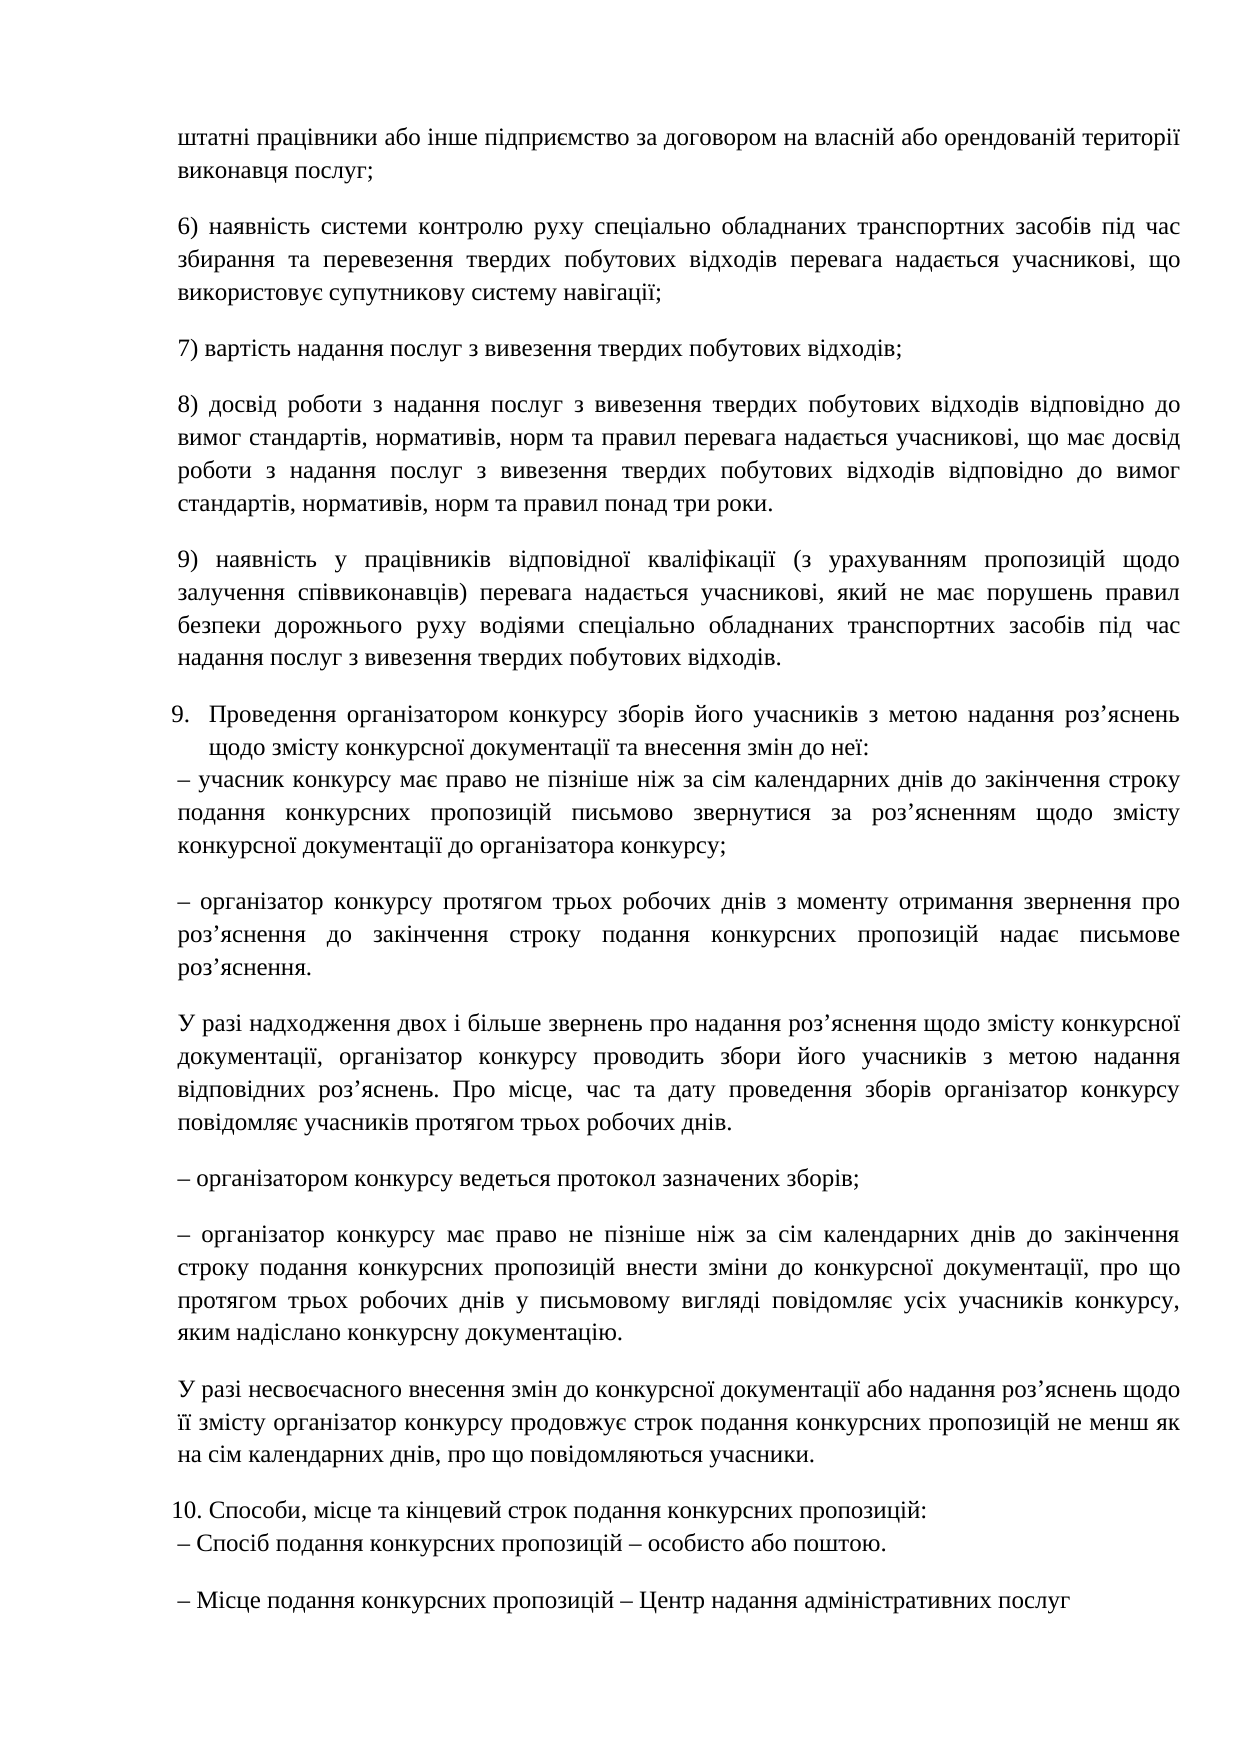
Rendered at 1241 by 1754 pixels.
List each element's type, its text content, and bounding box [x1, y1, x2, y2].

text – організатор конкурсу має право не пізніше ніж за сім календарних днів до закінчення строку подання конкурсних пропозицій внести зміни до конкурсної документації, про що протягом трьох робочих днів у письмовому вигляді повідомляє усіх учасників конкурсу, яким надіслано конкурсну документацію. [177, 1215, 1181, 1346]
text – учасник конкурсу має право не пізніше ніж за сім календарних днів до закінчення строку подання конкурсних пропозицій письмово звернутися за роз’ясненням щодо змісту конкурсної документації до організатора конкурсу; [177, 760, 1181, 859]
text 6) наявність системи контролю руху спеціально обладнаних транспортних засобів під час збирання та перевезення твердих побутових відходів перевага надається учасникові, що використовує супутникову систему навігації; [177, 207, 1181, 306]
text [177, 118, 1181, 184]
list Способи, місце та кінцевий строк подання конкурсних пропозицій: [171, 1492, 1181, 1524]
text – організатор конкурсу протягом трьох робочих днів з моменту отримання звернення про роз’яснення до закінчення строку подання конкурсних пропозицій надає письмове роз’яснення. [177, 882, 1181, 981]
text – Місце подання конкурсних пропозицій – Центр надання адміністративних послуг [177, 1581, 1181, 1613]
text У разі надходження двох і більше звернень про надання роз’яснення щодо змісту конкурсної документації, організатор конкурсу проводить збори його учасників з метою надання відповідних роз’яснень. Про місце, час та дату проведення зборів організатор конкурсу повідомляє учасників протягом трьох робочих днів. [177, 1004, 1181, 1135]
text 9) наявність у працівників відповідної кваліфікації (з урахуванням пропозицій щодо залучення співвиконавців) перевага надається учасникові, який не має порушень правил безпеки дорожнього руху водіями спеціально обладнаних транспортних засобів під час надання послуг з вивезення твердих побутових відходів. [177, 540, 1181, 671]
text У разі несвоєчасного внесення змін до конкурсної документації або надання роз’яснень щодо її змісту організатор конкурсу продовжує строк подання конкурсних пропозицій не менш як на сім календарних днів, про що повідомляються учасники. [177, 1370, 1181, 1468]
text 7) вартість надання послуг з вивезення твердих побутових відходів; [177, 329, 1181, 362]
list Проведення організатором конкурсу зборів його учасників з метою надання роз’яснень щодо змісту конкурсної документації та внесення змін до неї: [171, 695, 1181, 760]
text – Спосіб подання конкурсних пропозицій – особисто або поштою. [177, 1524, 1181, 1557]
text – організатором конкурсу ведеться протокол зазначених зборів; [177, 1159, 1181, 1192]
text 8) досвід роботи з надання послуг з вивезення твердих побутових відходів відповідно до вимог стандартів, нормативів, норм та правил перевага надається учасникові, що має досвід роботи з надання послуг з вивезення твердих побутових відходів відповідно до вимог стандартів, нормативів, норм та правил понад три роки. [177, 385, 1181, 517]
